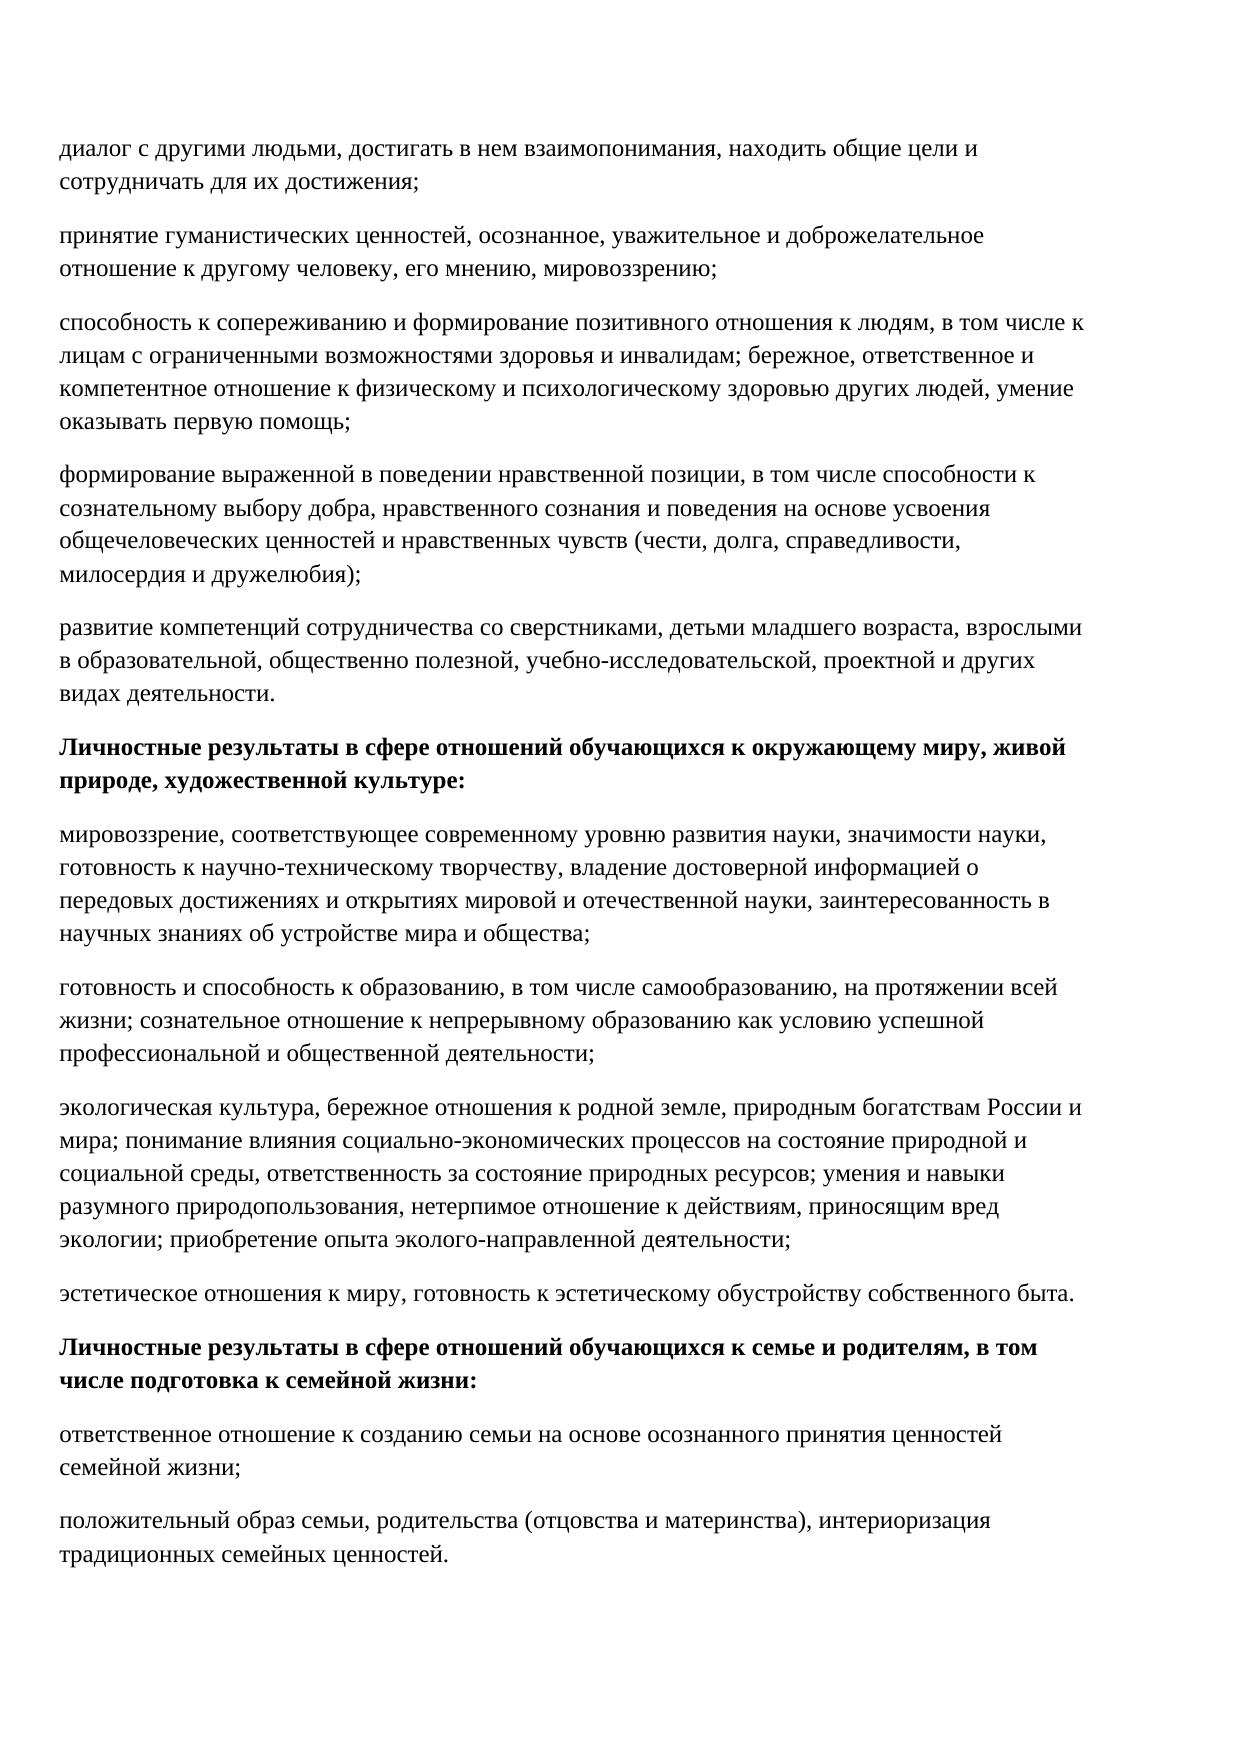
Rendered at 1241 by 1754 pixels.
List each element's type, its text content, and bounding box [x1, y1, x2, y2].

text способность к сопереживанию и формирование позитивного отношения к людям, в том числе к лицам с ограниченными возможностями здоровья и инвалидам; бережное, ответственное и компетентное отношение к физическому и психологическому здоровью других людей, умение оказывать первую помощь; [59, 307, 1093, 434]
text формирование выраженной в поведении нравственной позиции, в том числе способности к сознательному выбору добра, нравственного сознания и поведения на основе усвоения общечеловеческих ценностей и нравственных чувств (чести, долга, справедливости, милосердия и дружелюбия); [59, 459, 1093, 587]
text Личностные результаты в сфере отношений обучающихся к семье и родителям, в том числе подготовка к семейной жизни: [59, 1332, 1093, 1394]
text развитие компетенций сотрудничества со сверстниками, детьми младшего возраста, взрослыми в образовательной, общественно полезной, учебно-исследовательской, проектной и других видах деятельности. [59, 612, 1093, 707]
text Личностные результаты в сфере отношений обучающихся к окружающему миру, живой природе, художественной культуре: [59, 732, 1093, 794]
text экологическая культура, бережное отношения к родной земле, природным богатствам России и мира; понимание влияния социально-экономических процессов на состояние природной и социальной среды, ответственность за состояние природных ресурсов; умения и навыки разумного природопользования, нетерпимое отношение к действиям, приносящим вред экологии; приобретение опыта эколого-направленной деятельности; [59, 1092, 1093, 1253]
text эстетическое отношения к миру, готовность к эстетическому обустройству собственного быта. [59, 1278, 1093, 1307]
text ответственное отношение к созданию семьи на основе осознанного принятия ценностей семейной жизни; [59, 1419, 1093, 1481]
text готовность и способность к образованию, в том числе самообразованию, на протяжении всей жизни; сознательное отношение к непрерывному образованию как условию успешной профессиональной и общественной деятельности; [59, 972, 1093, 1067]
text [59, 133, 1093, 195]
text мировоззрение, соответствующее современному уровню развития науки, значимости науки, готовность к научно-техническому творчеству, владение достоверной информацией о передовых достижениях и открытиях мировой и отечественной науки, заинтересованность в научных знаниях об устройстве мира и общества; [59, 819, 1093, 947]
text принятие гуманистических ценностей, осознанное, уважительное и доброжелательное отношение к другому человеку, его мнению, мировоззрению; [59, 220, 1093, 282]
text положительный образ семьи, родительства (отцовства и материнства), интериоризация традиционных семейных ценностей. [59, 1506, 1093, 1567]
